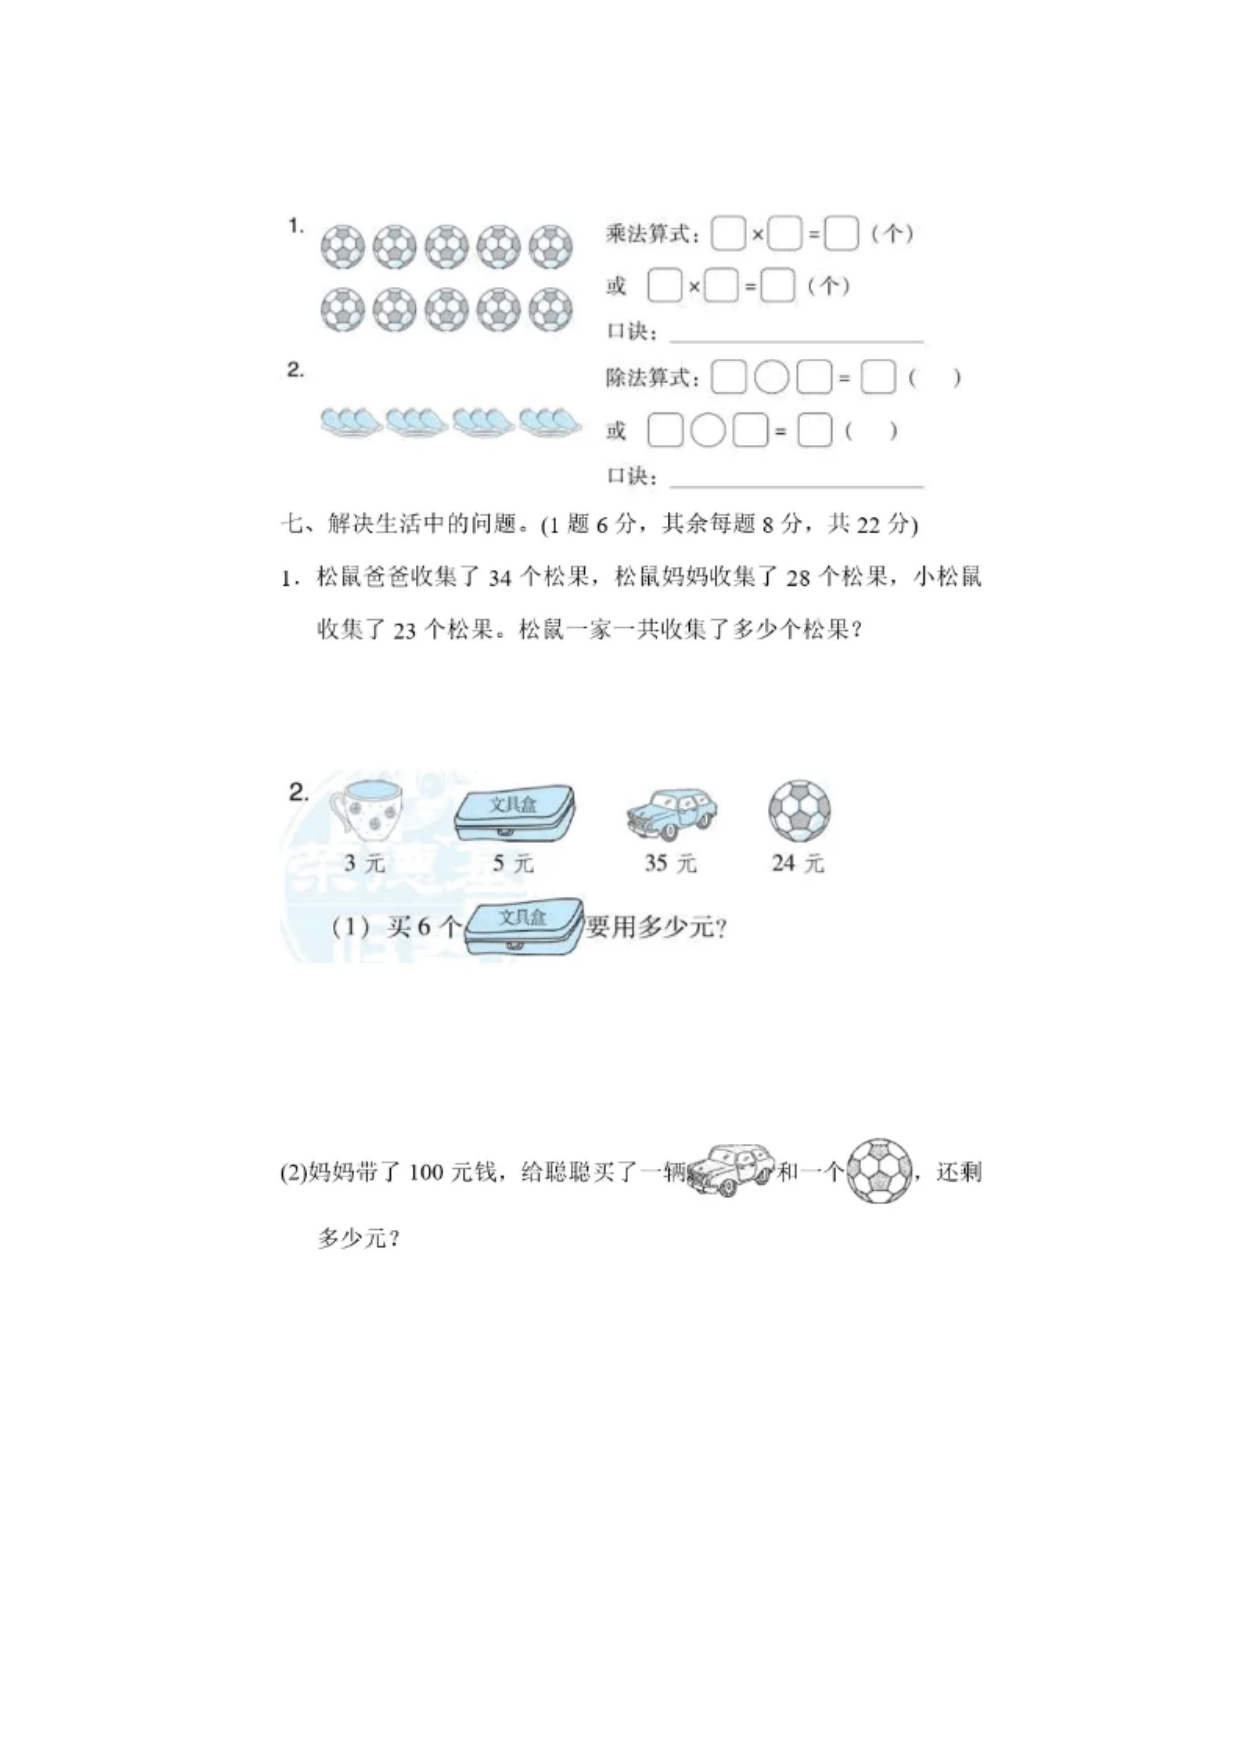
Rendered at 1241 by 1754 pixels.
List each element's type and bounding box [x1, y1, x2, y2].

picture [210, 162, 1030, 1326]
